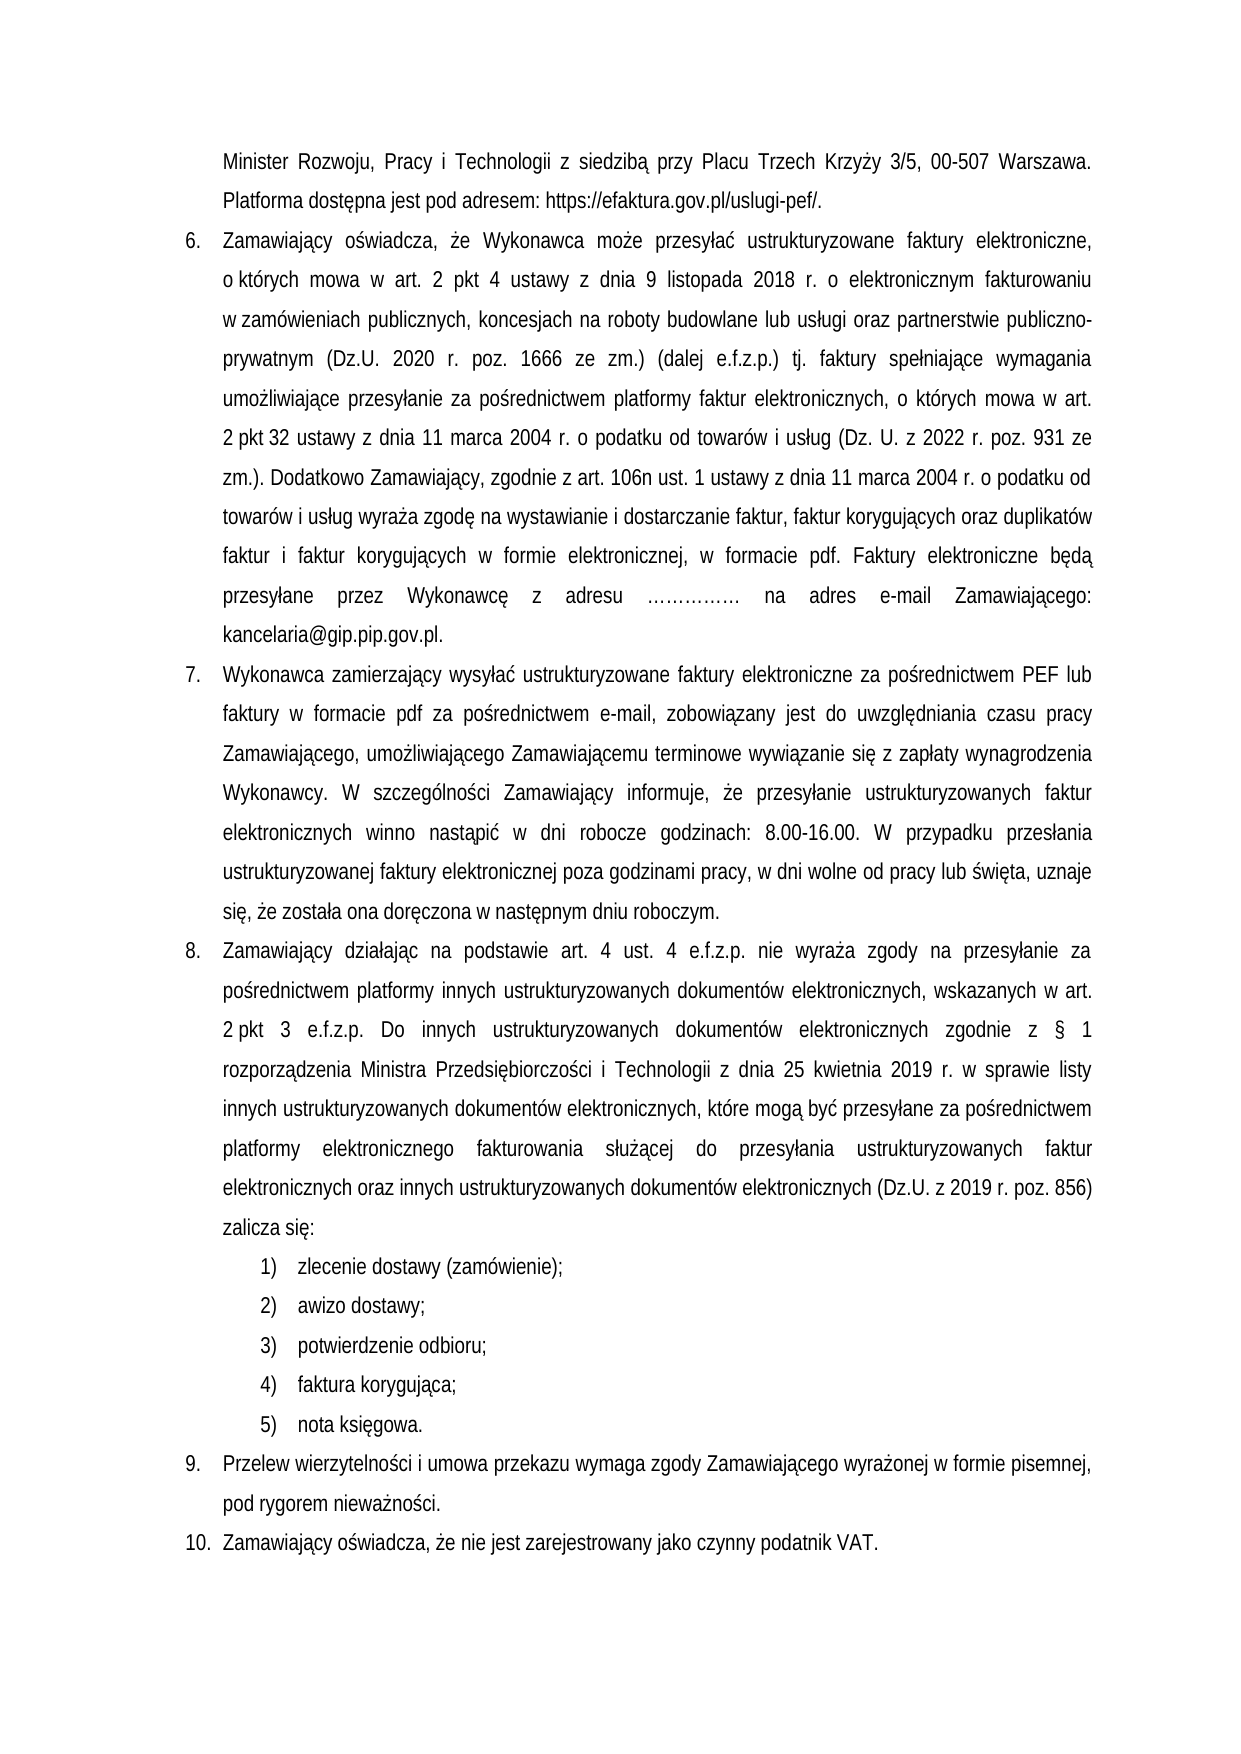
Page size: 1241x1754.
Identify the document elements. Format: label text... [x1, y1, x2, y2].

list zlecenie dostawy (zamówienie); [260, 1253, 1093, 1279]
list potwierdzenie odbioru; [260, 1332, 1093, 1358]
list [185, 148, 1093, 213]
list nota księgowa. [260, 1411, 1093, 1437]
list Wykonawca zamierzający wysyłać ustrukturyzowane faktury elektroniczne za pośrednictwem PEF lub faktury w formacie pdf za pośrednictwem e-mail, zobowiązany jest do uwzględniania czasu pracy Zamawiającego, umożliwiającego Zamawiającemu terminowe wywiązanie się z zapłaty wynagrodzenia Wykonawcy. W szczególności Zamawiający informuje, że przesyłanie ustrukturyzowanych faktur elektronicznych winno nastąpić w dni robocze godzinach: 8.00-16.00. W przypadku przesłania ustrukturyzowanej faktury elektronicznej poza godzinami pracy, w dni wolne od pracy lub święta, uznaje się, że została ona doręczona w następnym dniu roboczym. [185, 661, 1093, 924]
list faktura korygująca; [260, 1371, 1093, 1398]
list Zamawiający działając na podstawie art. 4 ust. 4 e.f.z.p. nie wyraża zgody na przesyłanie za pośrednictwem platformy innych ustrukturyzowanych dokumentów elektronicznych, wskazanych w art. 2 pkt 3 e.f.z.p. Do innych ustrukturyzowanych dokumentów elektronicznych zgodnie z § 1 rozporządzenia Ministra Przedsiębiorczości i Technologii z dnia 25 kwietnia 2019 r. w sprawie listy innych ustrukturyzowanych dokumentów elektronicznych, które mogą być przesyłane za pośrednictwem platformy elektronicznego fakturowania służącej do przesyłania ustrukturyzowanych faktur elektronicznych oraz innych ustrukturyzowanych dokumentów elektronicznych (Dz.U. z 2019 r. poz. 856) zalicza się: [185, 937, 1093, 1240]
list Zamawiający oświadcza, że nie jest zarejestrowany jako czynny podatnik VAT. [185, 1529, 1093, 1556]
list awizo dostawy; [260, 1292, 1093, 1319]
list Zamawiający oświadcza, że Wykonawca może przesyłać ustrukturyzowane faktury elektroniczne, o których mowa w art. 2 pkt 4 ustawy z dnia 9 listopada 2018 r. o elektronicznym fakturowaniu w zamówieniach publicznych, koncesjach na roboty budowlane lub usługi oraz partnerstwie publiczno-prywatnym (Dz.U. 2020 r. poz. 1666 ze zm.) (dalej e.f.z.p.) tj. faktury spełniające wymagania umożliwiające przesyłanie za pośrednictwem platformy faktur elektronicznych, o których mowa w art. 2 pkt 32 ustawy z dnia 11 marca 2004 r. o podatku od towarów i usług (Dz. U. z 2022 r. poz. 931 ze zm.). Dodatkowo Zamawiający, zgodnie z art. 106n ust. 1 ustawy z dnia 11 marca 2004 r. o podatku od towarów i usług wyraża zgodę na wystawianie i dostarczanie faktur, faktur korygujących oraz duplikatów faktur i faktur korygujących w formie elektronicznej, w formacie pdf. Faktury elektroniczne będą przesyłane przez Wykonawcę z adresu …………… na adres e-mail Zamawiającego: kancelaria@gip.pip.gov.pl. [185, 227, 1093, 648]
list Przelew wierzytelności i umowa przekazu wymaga zgody Zamawiającego wyrażonej w formie pisemnej, pod rygorem nieważności. [185, 1450, 1093, 1516]
